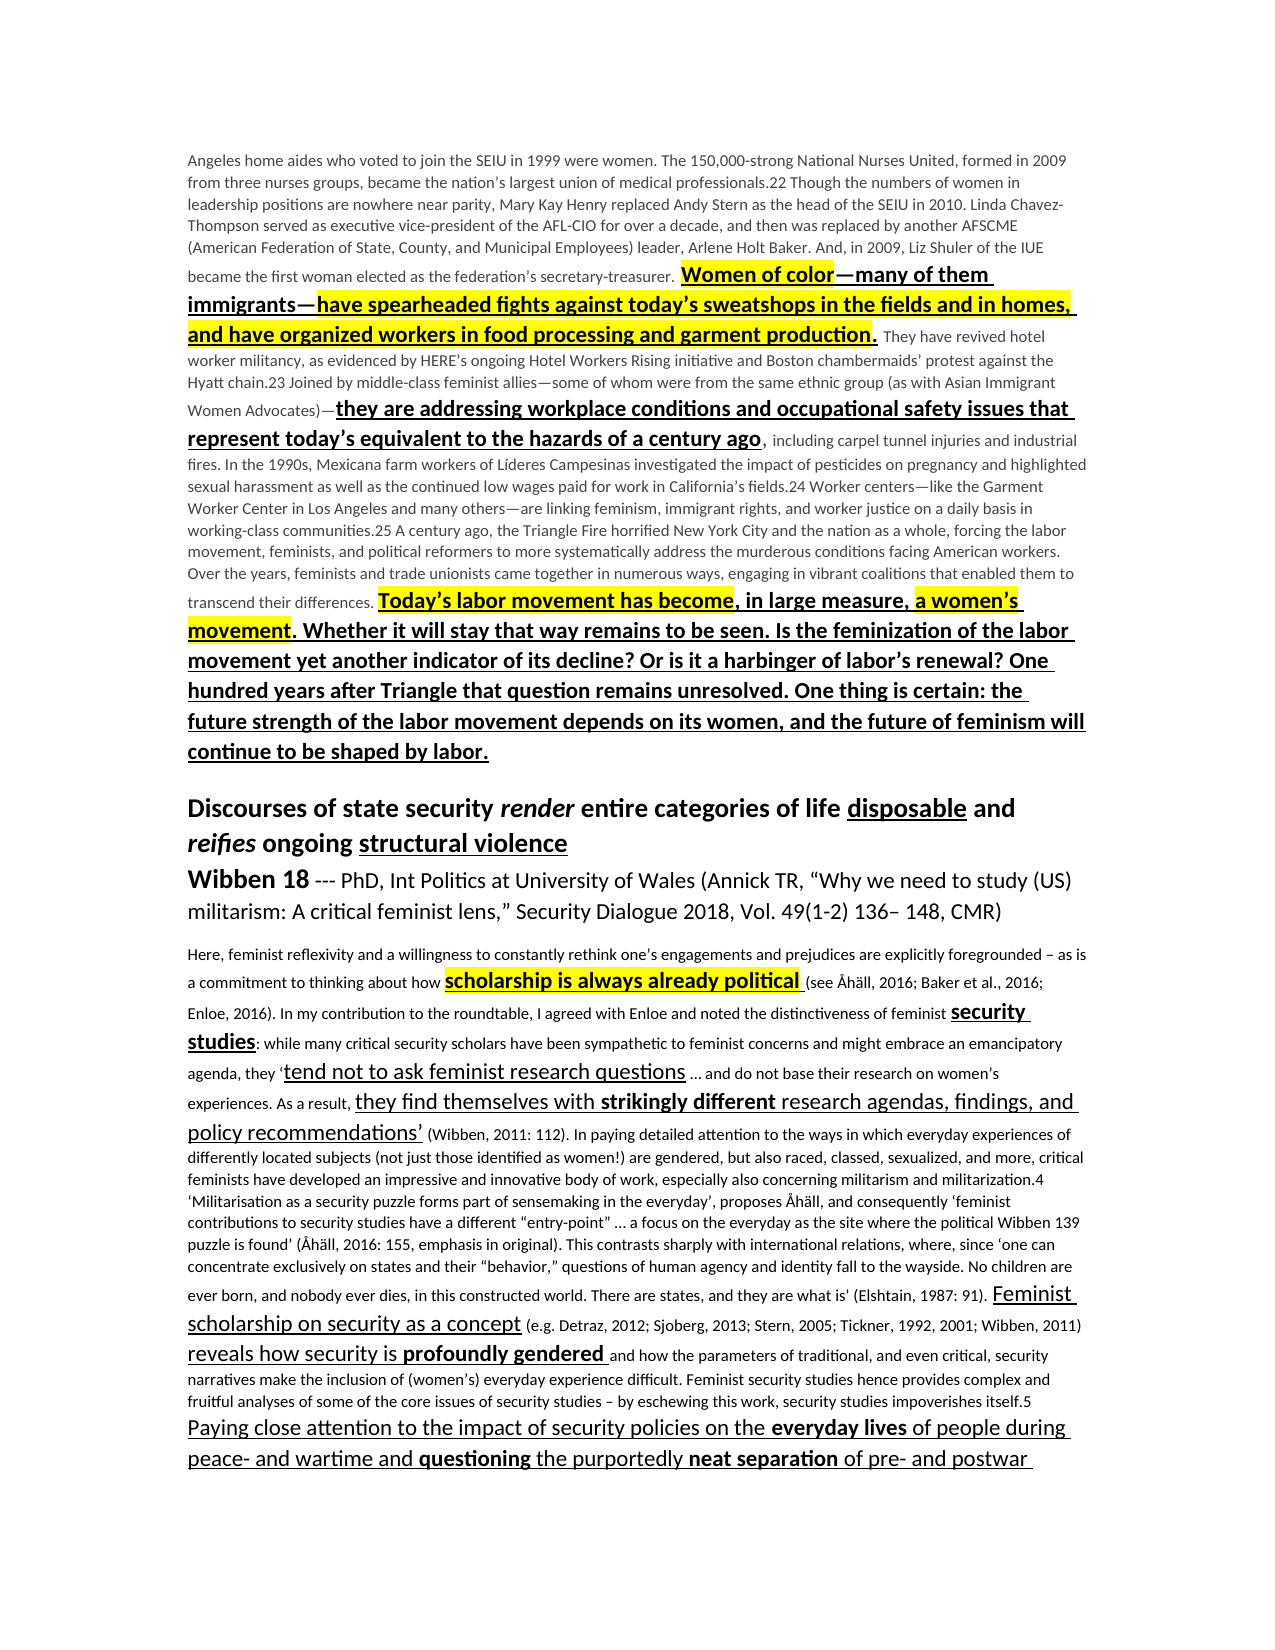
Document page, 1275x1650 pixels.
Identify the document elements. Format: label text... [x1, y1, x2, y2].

text Wibben 18 --- PhD, Int Politics at University of Wales (Annick TR, “Why we need to study (US) militarism: A critical feminist lens,” Security Dialogue 2018, Vol. 49(1-2) 136– 148, CMR) [187, 862, 1087, 925]
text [187, 944, 1087, 1472]
subtitle Discourses of state security render entire categories of life disposable and reifies ongoing structural violence [187, 791, 1087, 859]
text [187, 150, 1087, 765]
